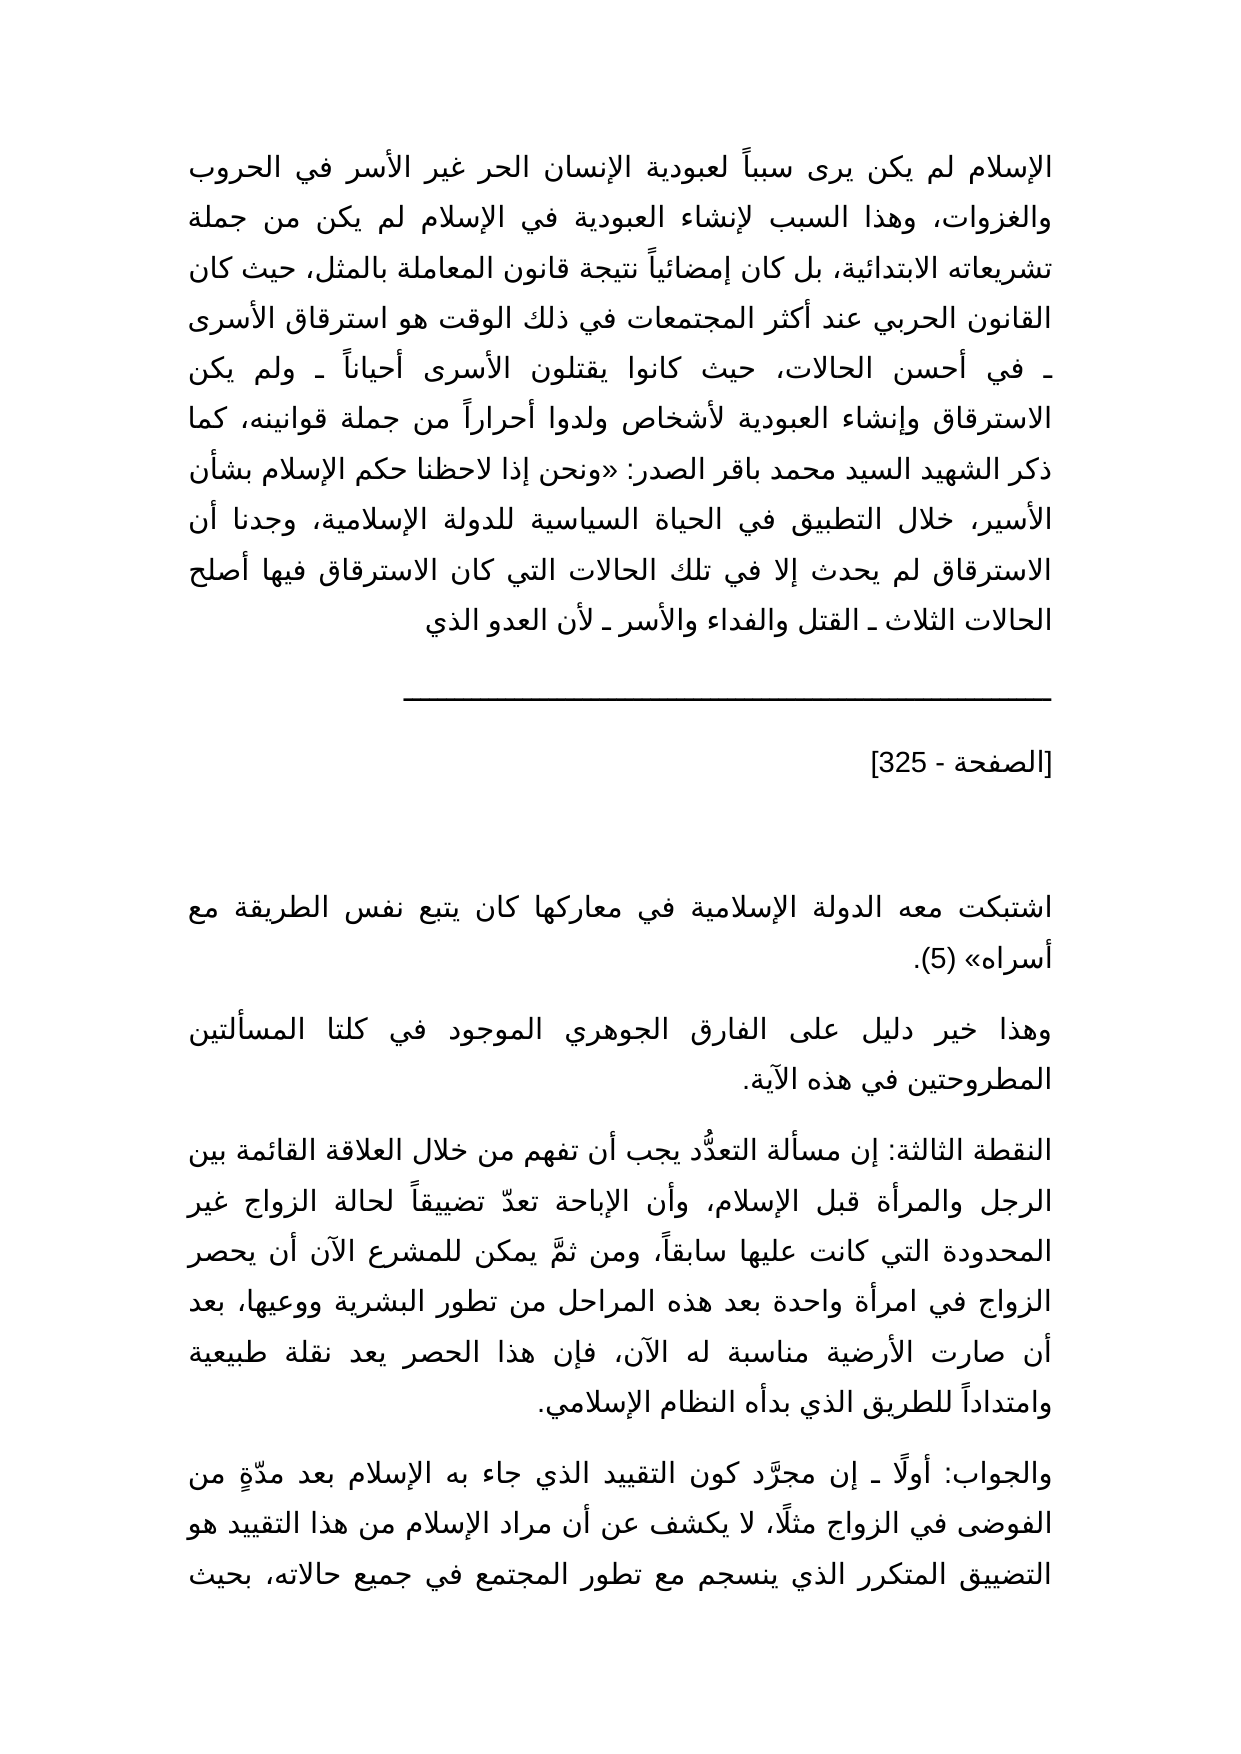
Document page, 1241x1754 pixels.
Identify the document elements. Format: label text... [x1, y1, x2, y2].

text اشتبكت معه الدولة الإسلامية في معاركها كان يتبع نفس الطريقة مع أسراه» (5). [187, 891, 1053, 974]
text النقطة الثالثة: إن مسألة التعدُّد يجب أن تفهم من خلال العلاقة القائمة بين الرجل والمرأة قبل الإسلام، وأن الإباحة تعدّ تضييقاً لحالة الزواج غير المحدودة التي كانت عليها سابقاً، ومن ثمَّ يمكن للمشرع الآن أن يحصر الزواج في امرأة واحدة بعد هذه المراحل من تطور البشرية ووعيها، بعد أن صارت الأرضية مناسبة له الآن، فإن هذا الحصر يعد نقلة طبيعية وامتداداً للطريق الذي بدأه النظام الإسلامي. [187, 1133, 1053, 1418]
text [الصفحة - 325] [187, 745, 1053, 779]
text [187, 150, 1053, 636]
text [187, 1456, 1053, 1590]
text وهذا خير دليل على الفارق الجوهري الموجود في كلتا المسألتين المطروحتين في هذه الآية. [187, 1012, 1053, 1096]
text ــــــــــــــــــــــــــــــــــــــــــــــــــــــــــــــــــــــــــــ [187, 674, 1053, 707]
